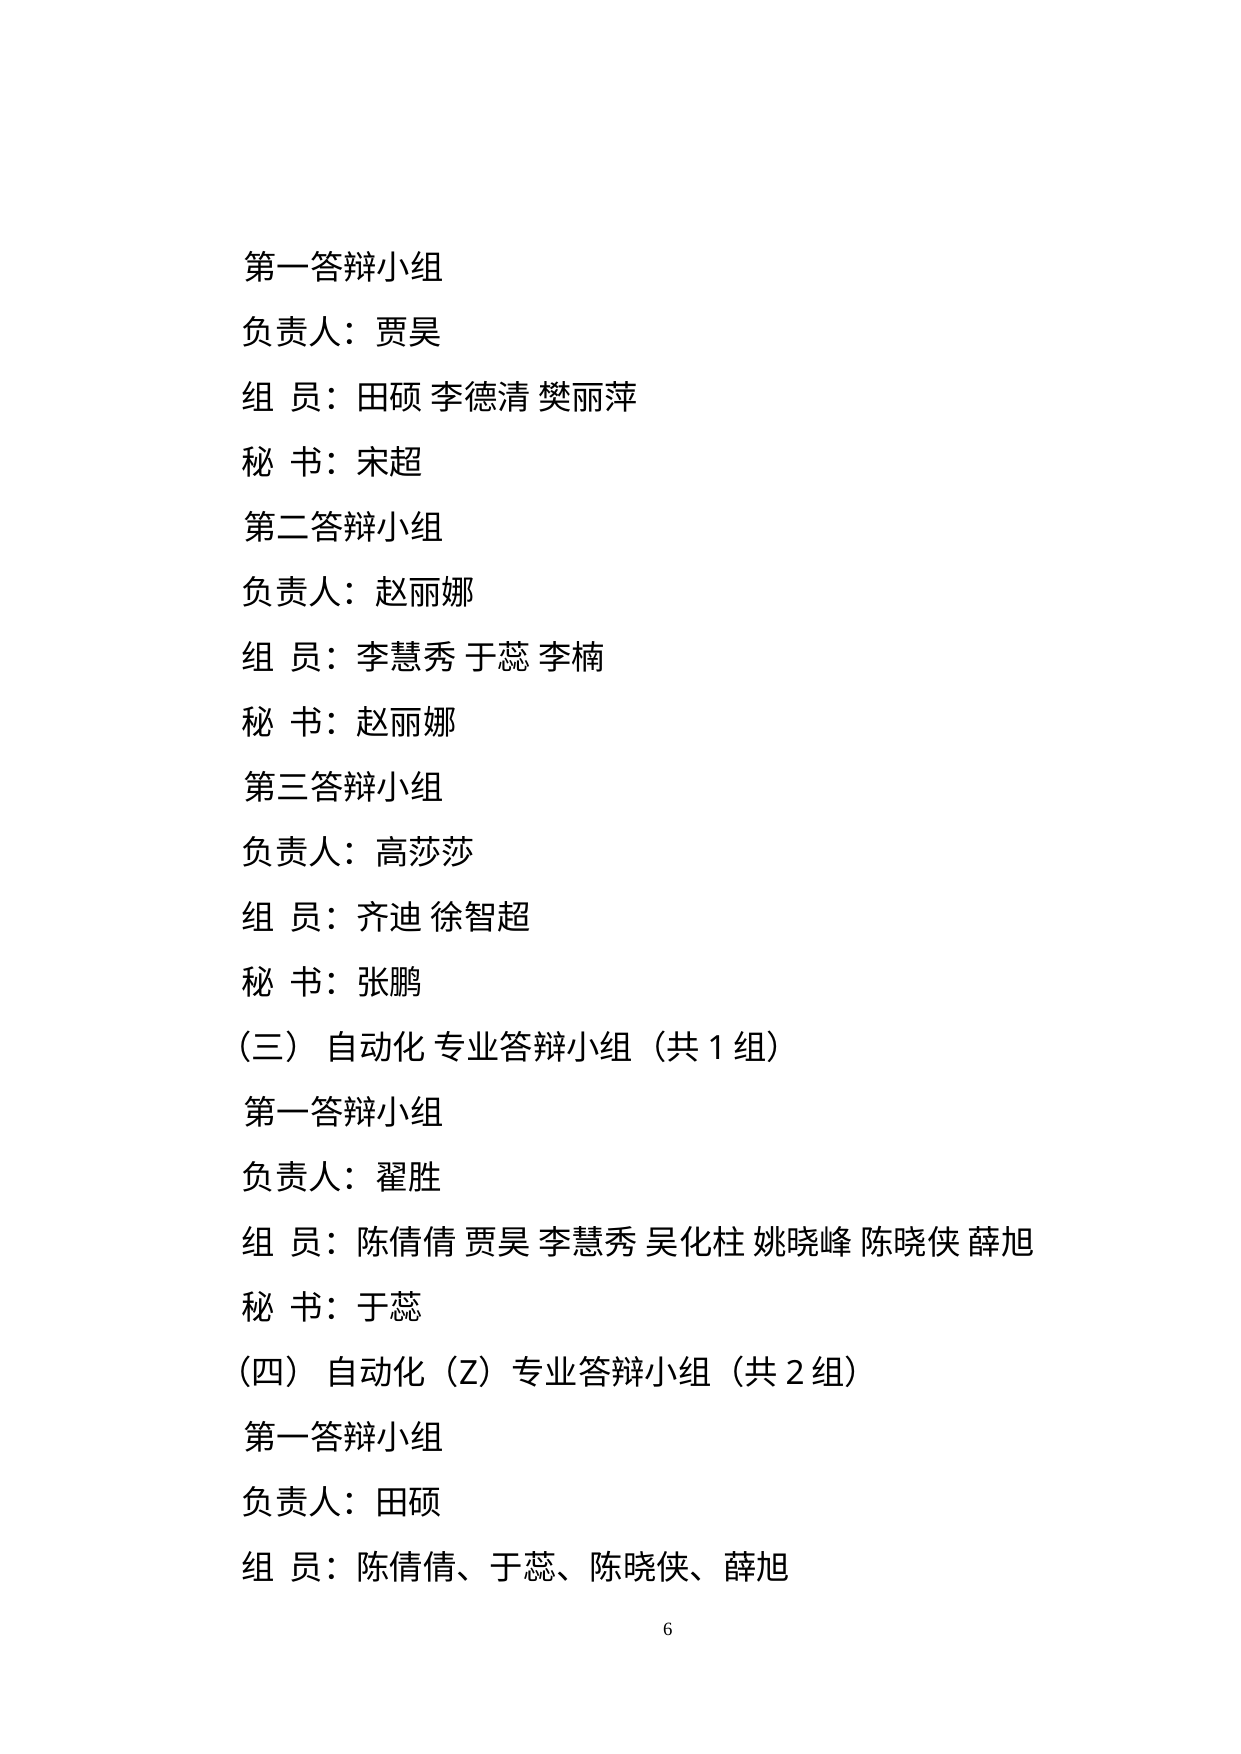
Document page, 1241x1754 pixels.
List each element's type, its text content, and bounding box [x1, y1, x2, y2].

text 负责人：翟胜 [175, 1143, 1087, 1208]
list （四） 自动化（Z）专业答辩小组（共 2组） [218, 1338, 1087, 1403]
text 负责人：高莎莎 [175, 818, 1087, 883]
text 第一答辩小组 [175, 1403, 1087, 1468]
text 秘 书：张鹏 [175, 948, 1087, 1013]
text 组 员：齐迪 徐智超 [175, 883, 1087, 948]
text 组 员：陈倩倩、于蕊、陈晓侠、薛旭 [175, 1533, 1087, 1598]
text 负责人：赵丽娜 [175, 558, 1087, 623]
text 秘 书：赵丽娜 [175, 688, 1087, 753]
text 第一答辩小组 [175, 1078, 1087, 1143]
text 负责人：田硕 [175, 1468, 1087, 1533]
text 第一答辩小组 [175, 233, 1087, 298]
text 第二答辩小组 [175, 493, 1087, 558]
text 秘 书：宋超 [175, 428, 1087, 493]
text 第三答辩小组 [175, 753, 1087, 818]
list （三） 自动化 专业答辩小组（共 1组） [218, 1013, 1087, 1078]
text 组 员：陈倩倩 贾昊 李慧秀 吴化柱 姚晓峰 陈晓侠 薛旭 [175, 1208, 1087, 1273]
text 秘 书：于蕊 [175, 1273, 1087, 1338]
text 组 员：李慧秀 于蕊 李楠 [175, 623, 1087, 688]
text 组 员：田硕 李德清 樊丽萍 [175, 363, 1087, 428]
text 负责人：贾昊 [175, 298, 1087, 363]
